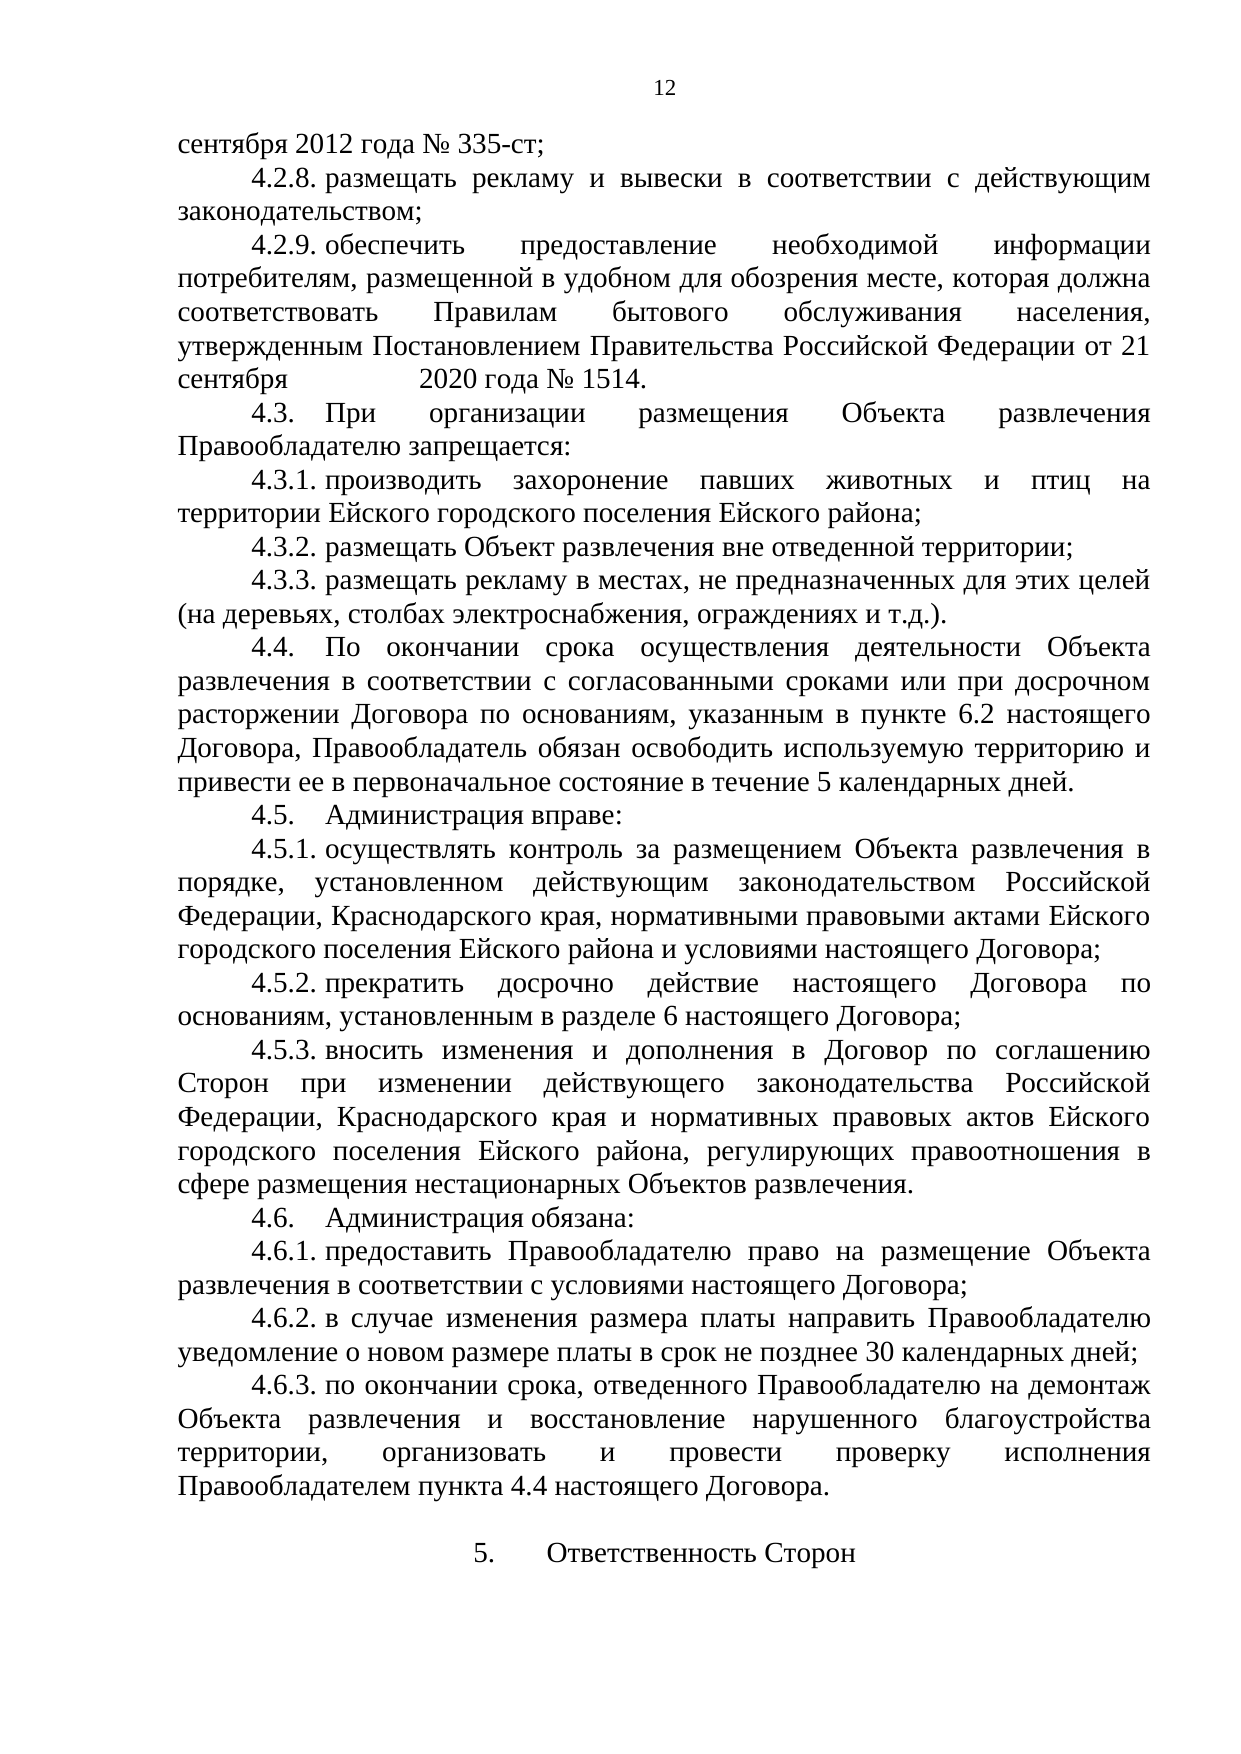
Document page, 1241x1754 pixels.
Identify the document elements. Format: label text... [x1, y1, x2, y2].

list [177, 126, 1151, 160]
text 4.6.3. по окончании срока, отведенного Правообладателю на демонтаж Объекта развлечения и восстановление нарушенного благоустройства территории, организовать и провести проверку исполнения Правообладателем пункта 4.4 настоящего Договора. [177, 1367, 1151, 1502]
list 4.2.9. обеспечить предоставление необходимой информации потребителям, размещенной в удобном для обозрения месте, которая должна соответствовать Правилам бытового обслуживания населения, утвержденным Постановлением Правительства Российской Федерации от 21 сентября 2020 года № 1514. [177, 227, 1151, 395]
list 4.5.1. осуществлять контроль за размещением Объекта развлечения в порядке, установленном действующим законодательством Российской Федерации, Краснодарского края, нормативными правовыми актами Ейского городского поселения Ейского района и условиями настоящего Договора; [177, 831, 1151, 965]
list 4.5. Администрация вправе: [177, 797, 1151, 831]
list 4.3. При организации размещения Объекта развлечения Правообладателю запрещается: [177, 395, 1151, 462]
list 4.3.1. производить захоронение павших животных и птиц на территории Ейского городского поселения Ейского района; [177, 462, 1151, 529]
list 4.4. По окончании срока осуществления деятельности Объекта развлечения в соответствии с согласованными сроками или при досрочном расторжении Договора по основаниям, указанным в пункте 6.2 настоящего Договора, Правообладатель обязан освободить используемую территорию и привести ее в первоначальное состояние в течение 5 календарных дней. [177, 629, 1151, 797]
list 4.5.2. прекратить досрочно действие настоящего Договора по основаниям, установленным в разделе 6 настоящего Договора; [177, 965, 1151, 1032]
list 4.6. Администрация обязана: [177, 1200, 1151, 1233]
list 4.3.2. размещать Объект развлечения вне отведенной территории; [177, 529, 1151, 562]
list 4.2.8. размещать рекламу и вывески в соответствии с действующим законодательством; [177, 160, 1151, 227]
list Ответственность Сторон [177, 1535, 1151, 1569]
list 4.6.2. в случае изменения размера платы направить Правообладателю уведомление о новом размере платы в срок не позднее 30 календарных дней; [177, 1300, 1151, 1367]
list 4.6.1. предоставить Правообладателю право на размещение Объекта развлечения в соответствии с условиями настоящего Договора; [177, 1233, 1151, 1300]
list 4.5.3. вносить изменения и дополнения в Договор по соглашению Сторон при изменении действующего законодательства Российской Федерации, Краснодарского края и нормативных правовых актов Ейского городского поселения Ейского района, регулирующих правоотношения в сфере размещения нестационарных Объектов развлечения. [177, 1032, 1151, 1200]
list 4.3.3. размещать рекламу в местах, не предназначенных для этих целей (на деревьях, столбах электроснабжения, ограждениях и т.д.). [177, 562, 1151, 629]
